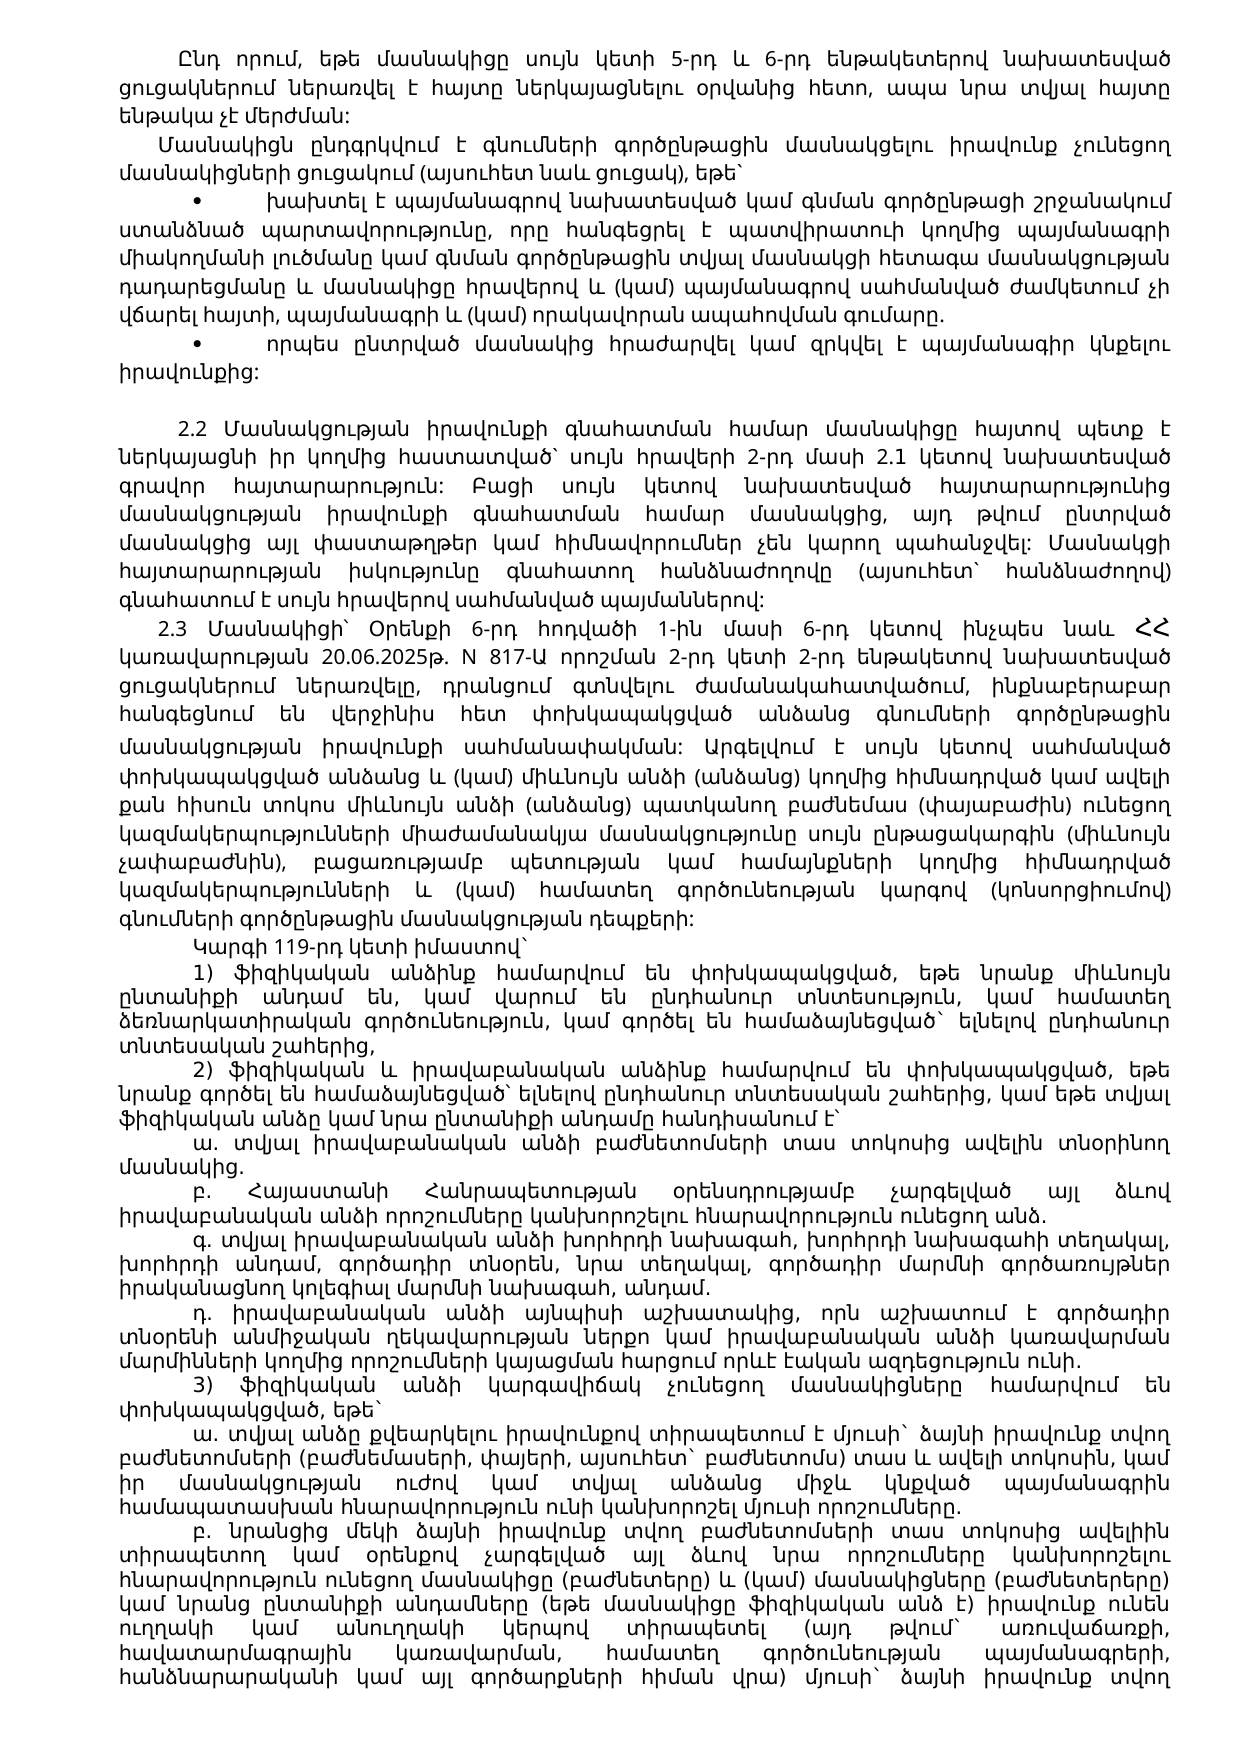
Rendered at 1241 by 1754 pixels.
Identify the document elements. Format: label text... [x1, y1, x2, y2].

text 2) ֆիզիկական և իրավաբանական անձինք համարվում են փոխկապակցված, եթե նրանք գործել են համաձայնեցված՝ ելնելով ընդհանուր տնտեսական շահերից, կամ եթե տվյալ ֆիզիկական անձը կամ նրա ընտանիքի անդամը հանդիսանում է՝ [118, 1058, 1171, 1131]
text բ. Հայաստանի Հանրապետության օրենսդրությամբ չարգելված այլ ձևով իրավաբանական անձի որոշումները կանխորոշելու հնարավորություն ունեցող անձ. [118, 1179, 1171, 1228]
text 2.3 Մասնակիցի՝ Օրենքի 6-րդ հոդվածի 1-ին մասի 6-րդ կետով ինչպես նաև ՀՀ կառավարության 20.06.2025թ. N 817-Ա որոշման 2-րդ կետի 2-րդ ենթակետով նախատեսված ցուցակներում ներառվելը, դրանցում գտնվելու ժամանակահատվածում, ինքնաբերաբար հանգեցնում են վերջինիս հետ փոխկապակցված անձանց գնումների գործընթացին մասնակցության իրավունքի սահմանափակման: Արգելվում է սույն կետով սահմանված փոխկապակցված անձանց և (կամ) միևնույն անձի (անձանց) կողմից հիմնադրված կամ ավելի քան հիսուն տոկոս միևնույն անձի (անձանց) պատկանող բաժնեմաս (փայաբաժին) ունեցող կազմակերպությունների միաժամանակյա մասնակցությունը սույն ընթացակարգին (միևնույն չափաբաժնին), բացառությամբ պետության կամ համայնքների կողմից հիմնադրված կազմակերպությունների և (կամ) համատեղ գործունեության կարգով (կոնսորցիումով) գնումների գործընթացին մասնակցության դեպքերի: [118, 613, 1171, 932]
text ա. տվյալ անձը քվեարկելու իրավունքով տիրապետում է մյուսի` ձայնի իրավունք տվող բաժնետոմսերի (բաժնեմասերի, փայերի, այսուհետ` բաժնետոմս) տաս և ավելի տոկոսին, կամ իր մասնակցության ուժով կամ տվյալ անձանց միջև կնքված պայմանագրին համապատասխան հնարավորություն ունի կանխորոշել մյուսի որոշումները. [118, 1422, 1171, 1519]
text գ. տվյալ իրավաբանական անձի խորհրդի նախագահ, խորհրդի նախագահի տեղակալ, խորհրդի անդամ, գործադիր տնօրեն, նրա տեղակալ, գործադիր մարմնի գործառույթներ իրականացնող կոլեգիալ մարմնի նախագահ, անդամ. [118, 1228, 1171, 1301]
text դ. իրավաբանական անձի այնպիսի աշխատակից, որն աշխատում է գործադիր տնօրենի անմիջական ղեկավարության ներքո կամ իրավաբանական անձի կառավարման մարմինների կողմից որոշումների կայացման հարցում որևէ էական ազդեցություն ունի. [118, 1301, 1171, 1373]
text 2.2 Մասնակցության իրավունքի գնահատման համար մասնակիցը հայտով պետք է ներկայացնի իր կողմից հաստատված` սույն հրավերի 2-րդ մասի 2.1 կետով նախատեսված գրավոր հայտարարություն: Բացի սույն կետով նախատեսված հայտարարությունից մասնակցության իրավունքի գնահատման համար մասնակցից, այդ թվում ընտրված մասնակցից այլ փաստաթղթեր կամ հիմնավորումներ չեն կարող պահանջվել: Մասնակցի հայտարարության իսկությունը գնահատող հանձնաժողովը (այսուհետ` հանձնաժողով) գնահատում է սույն հրավերով սահմանված պայմաններով: [118, 414, 1171, 613]
text Կարգի 119-րդ կետի իմաստով` [118, 932, 1171, 961]
text Մասնակիցն ընդգրկվում է գնումների գործընթացին մասնակցելու իրավունք չունեցող մասնակիցների ցուցակում (այսուհետ նաև ցուցակ), եթե` [118, 130, 1171, 187]
list խախտել է պայմանագրով նախատեսված կամ գնման գործընթացի շրջանակում ստանձնած պարտավորությունը, որը հանգեցրել է պատվիրատուի կողմից պայմանագրի միակողմանի լուծմանը կամ գնման գործընթացին տվյալ մասնակցի հետագա մասնակցության դադարեցմանը և մասնակիցը հրավերով և (կամ) պայմանագրով սահմանված ժամկետում չի վճարել հայտի, պայմանագրի և (կամ) որակավորան ապահովման գումարը. [118, 187, 1171, 329]
text Ընդ որում, եթե մասնակիցը սույն կետի 5-րդ և 6-րդ ենթակետերով նախատեսված ցուցակներում ներառվել է հայտը ներկայացնելու օրվանից հետո, ապա նրա տվյալ հայտը ենթակա չէ մերժման: [118, 44, 1171, 130]
list որպես ընտրված մասնակից հրաժարվել կամ զրկվել է պայմանագիր կնքելու իրավունքից: [118, 329, 1171, 386]
text 3) ֆիզիկական անձի կարգավիճակ չունեցող մասնակիցները համարվում են փոխկապակցված, եթե` [118, 1373, 1171, 1422]
text ա. տվյալ իրավաբանական անձի բաժնետոմսերի տաս տոկոսից ավելին տնօրինող մասնակից. [118, 1131, 1171, 1179]
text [118, 1519, 1171, 1689]
text 1) ֆիզիկական անձինք համարվում են փոխկապակցված, եթե նրանք միևնույն ընտանիքի անդամ են, կամ վարում են ընդհանուր տնտեսություն, կամ համատեղ ձեռնարկատիրական գործունեություն, կամ գործել են համաձայնեցված` ելնելով ընդհանուր տնտեսական շահերից, [118, 961, 1171, 1058]
